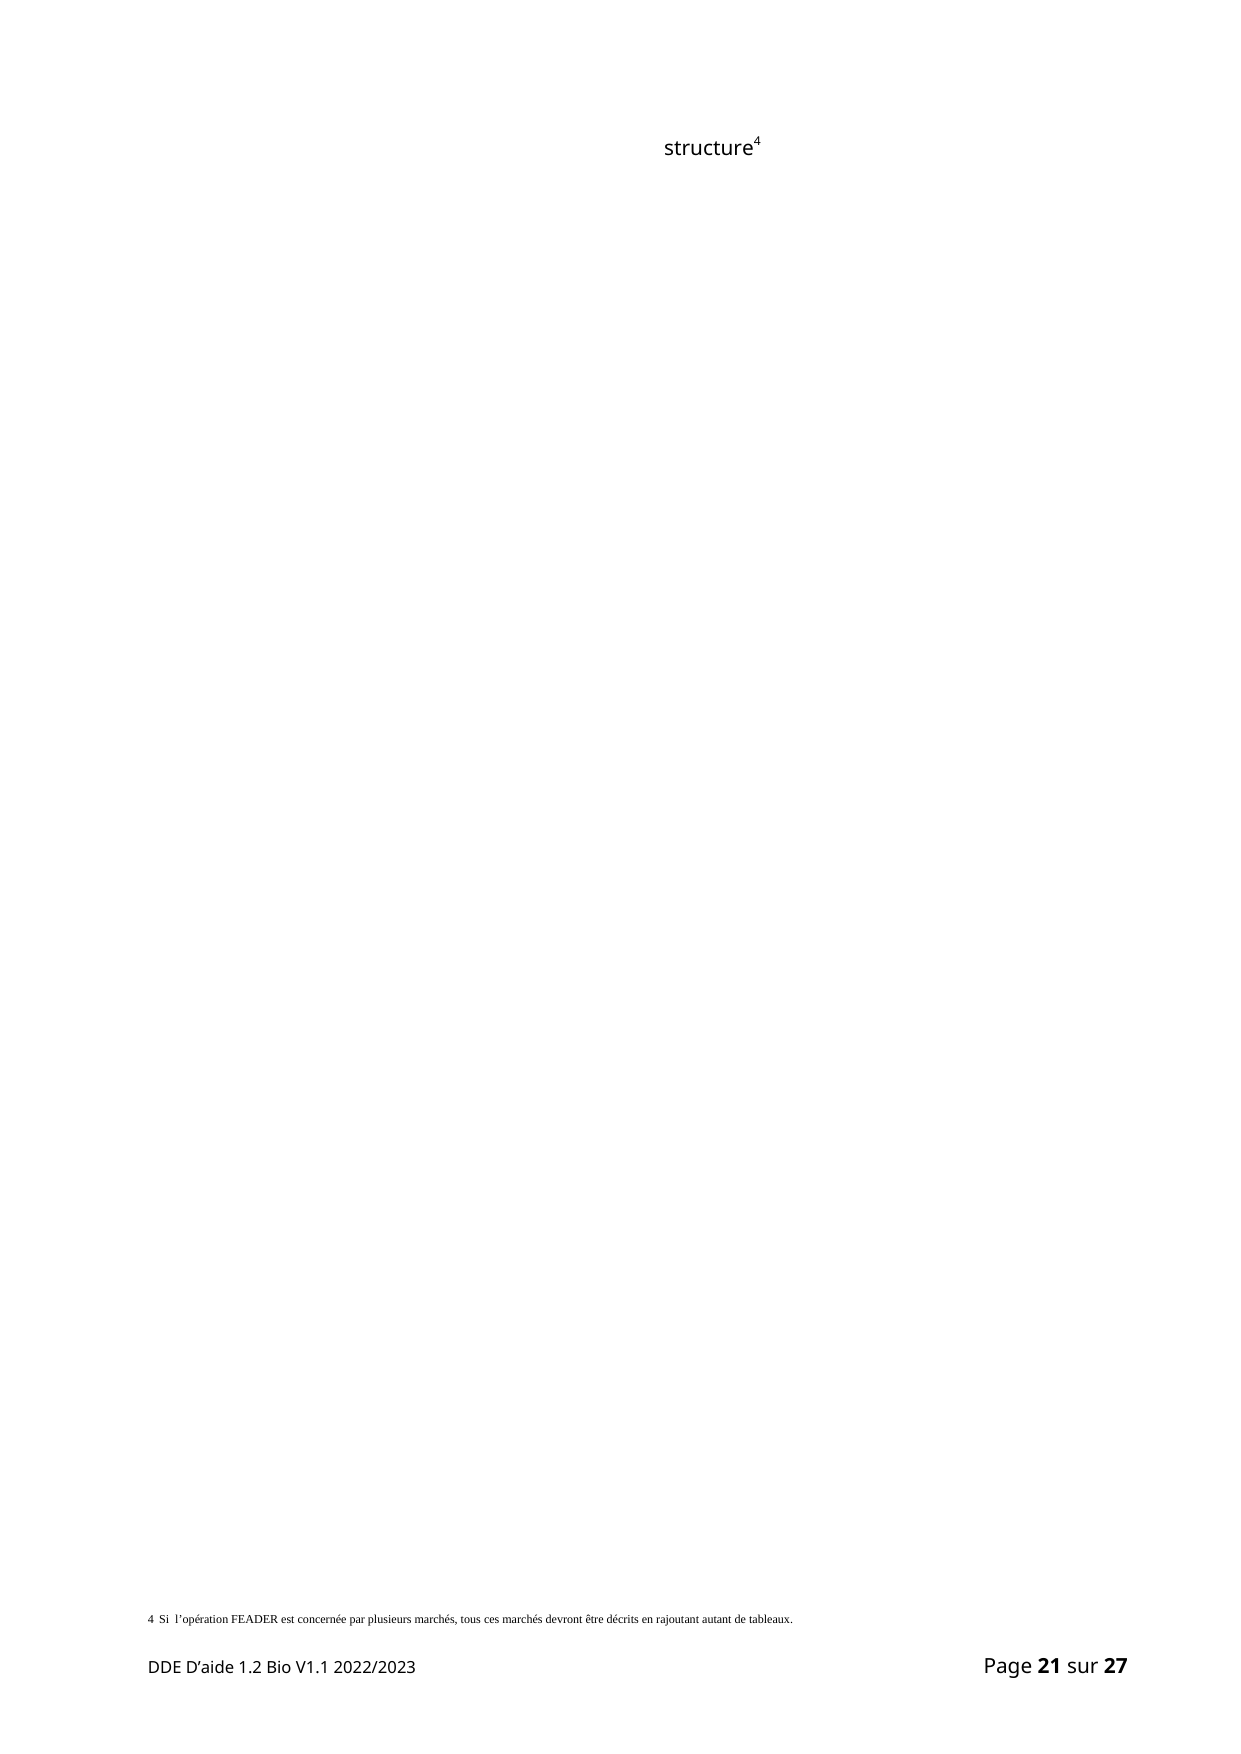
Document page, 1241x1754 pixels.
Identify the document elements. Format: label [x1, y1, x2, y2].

text [664, 133, 1107, 161]
